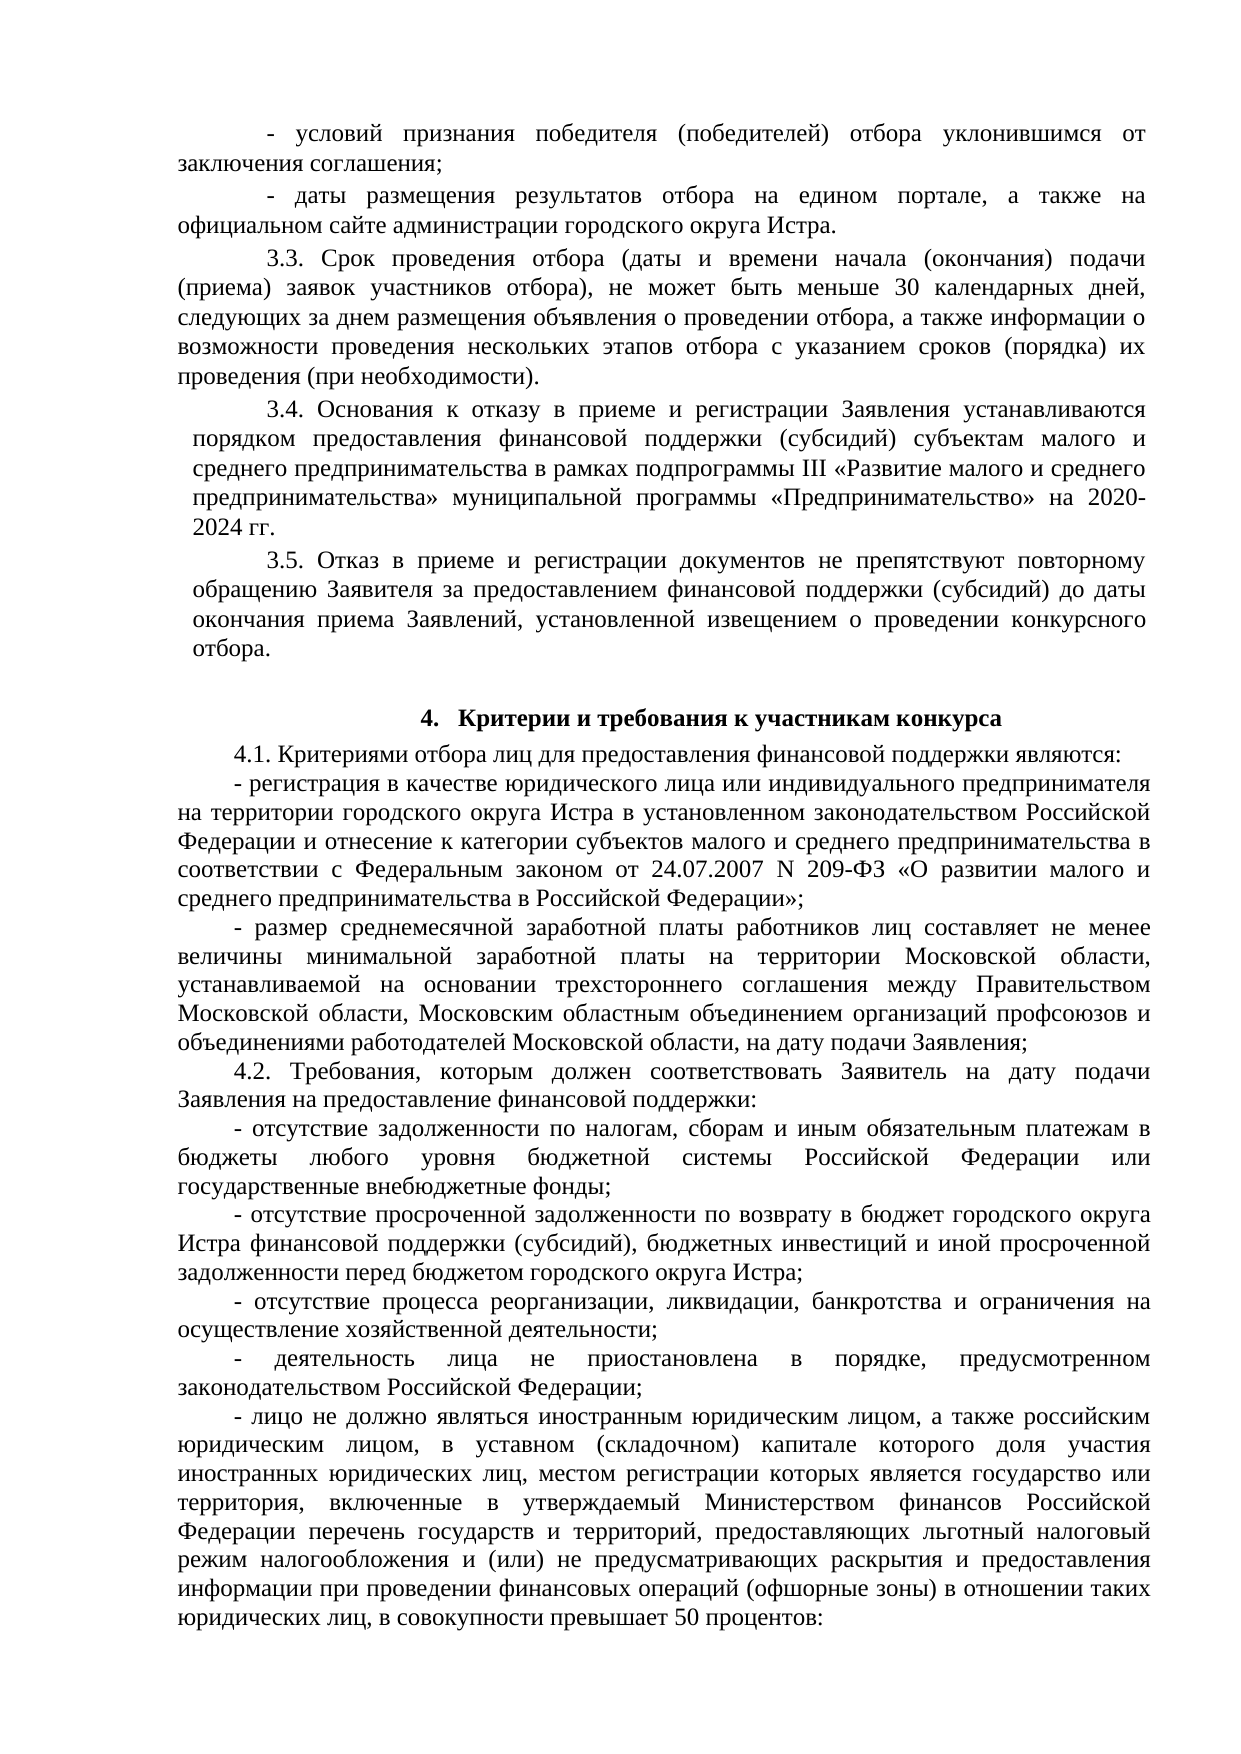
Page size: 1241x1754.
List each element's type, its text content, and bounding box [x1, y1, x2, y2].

text - отсутствие процесса реорганизации, ликвидации, банкротства и ограничения на осуществление хозяйственной деятельности; [177, 1286, 1152, 1343]
text - отсутствие задолженности по налогам, сборам и иным обязательным платежам в бюджеты любого уровня бюджетной системы Российской Федерации или государственные внебюджетные фонды; [177, 1113, 1152, 1199]
text - деятельность лица не приостановлена в порядке, предусмотренном законодательством Российской Федерации; [177, 1343, 1152, 1401]
text 4.2. Требования, которым должен соответствовать Заявитель на дату подачи Заявления на предоставление финансовой поддержки: [177, 1056, 1152, 1113]
text - регистрация в качестве юридического лица или индивидуального предпринимателя на территории городского округа Истра в установленном законодательством Российской Федерации и отнесение к категории субъектов малого и среднего предпринимательства в соответствии с Федеральным законом от 24.07.2007 N 209-ФЗ «О развитии малого и среднего предпринимательства в Российской Федерации»; [177, 768, 1152, 912]
list Критерии и требования к участникам конкурса [271, 703, 1152, 732]
text - даты размещения результатов отбора на едином портале, а также на официальном сайте администрации городского округа Истра. [177, 180, 1147, 239]
text - размер среднемесячной заработной платы работников лиц составляет не менее величины минимальной заработной платы на территории Московской области, устанавливаемой на основании трехстороннего соглашения между Правительством Московской области, Московским областным объединением организаций профсоюзов и объединениями работодателей Московской области, на дату подачи Заявления; [177, 912, 1152, 1056]
text 4.1. Критериями отбора лиц для предоставления финансовой поддержки являются: [177, 739, 1152, 768]
text 3.4. Основания к отказу в приеме и регистрации Заявления устанавливаются порядком предоставления финансовой поддержки (субсидий) субъектам малого и среднего предпринимательства в рамках подпрограммы III «Развитие малого и среднего предпринимательства» муниципальной программы «Предпринимательство» на 2020-2024 гг. [192, 394, 1147, 541]
text 3.3. Срок проведения отбора (даты и времени начала (окончания) подачи (приема) заявок участников отбора), не может быть меньше 30 календарных дней, следующих за днем размещения объявления о проведении отбора, а также информации о возможности проведения нескольких этапов отбора с указанием сроков (порядка) их проведения (при необходимости). [177, 243, 1147, 390]
text 3.5. Отказ в приеме и регистрации документов не препятствуют повторному обращению Заявителя за предоставлением финансовой поддержки (субсидий) до даты окончания приема Заявлений, установленной извещением о проведении конкурсного отбора. [192, 545, 1147, 662]
text - лицо не должно являться иностранным юридическим лицом, а также российским юридическим лицом, в уставном (складочном) капитале которого доля участия иностранных юридических лиц, местом регистрации которых является государство или территория, включенные в утверждаемый Министерством финансов Российской Федерации перечень государств и территорий, предоставляющих льготный налоговый режим налогообложения и (или) не предусматривающих раскрытия и предоставления информации при проведении финансовых операций (офшорные зоны) в отношении таких юридических лиц, в совокупности превышает 50 процентов: [177, 1401, 1152, 1631]
text - условий признания победителя (победителей) отбора уклонившимся от заключения соглашения; [177, 118, 1147, 176]
text - отсутствие просроченной задолженности по возврату в бюджет городского округа Истра финансовой поддержки (субсидий), бюджетных инвестиций и иной просроченной задолженности перед бюджетом городского округа Истра; [177, 1199, 1152, 1286]
